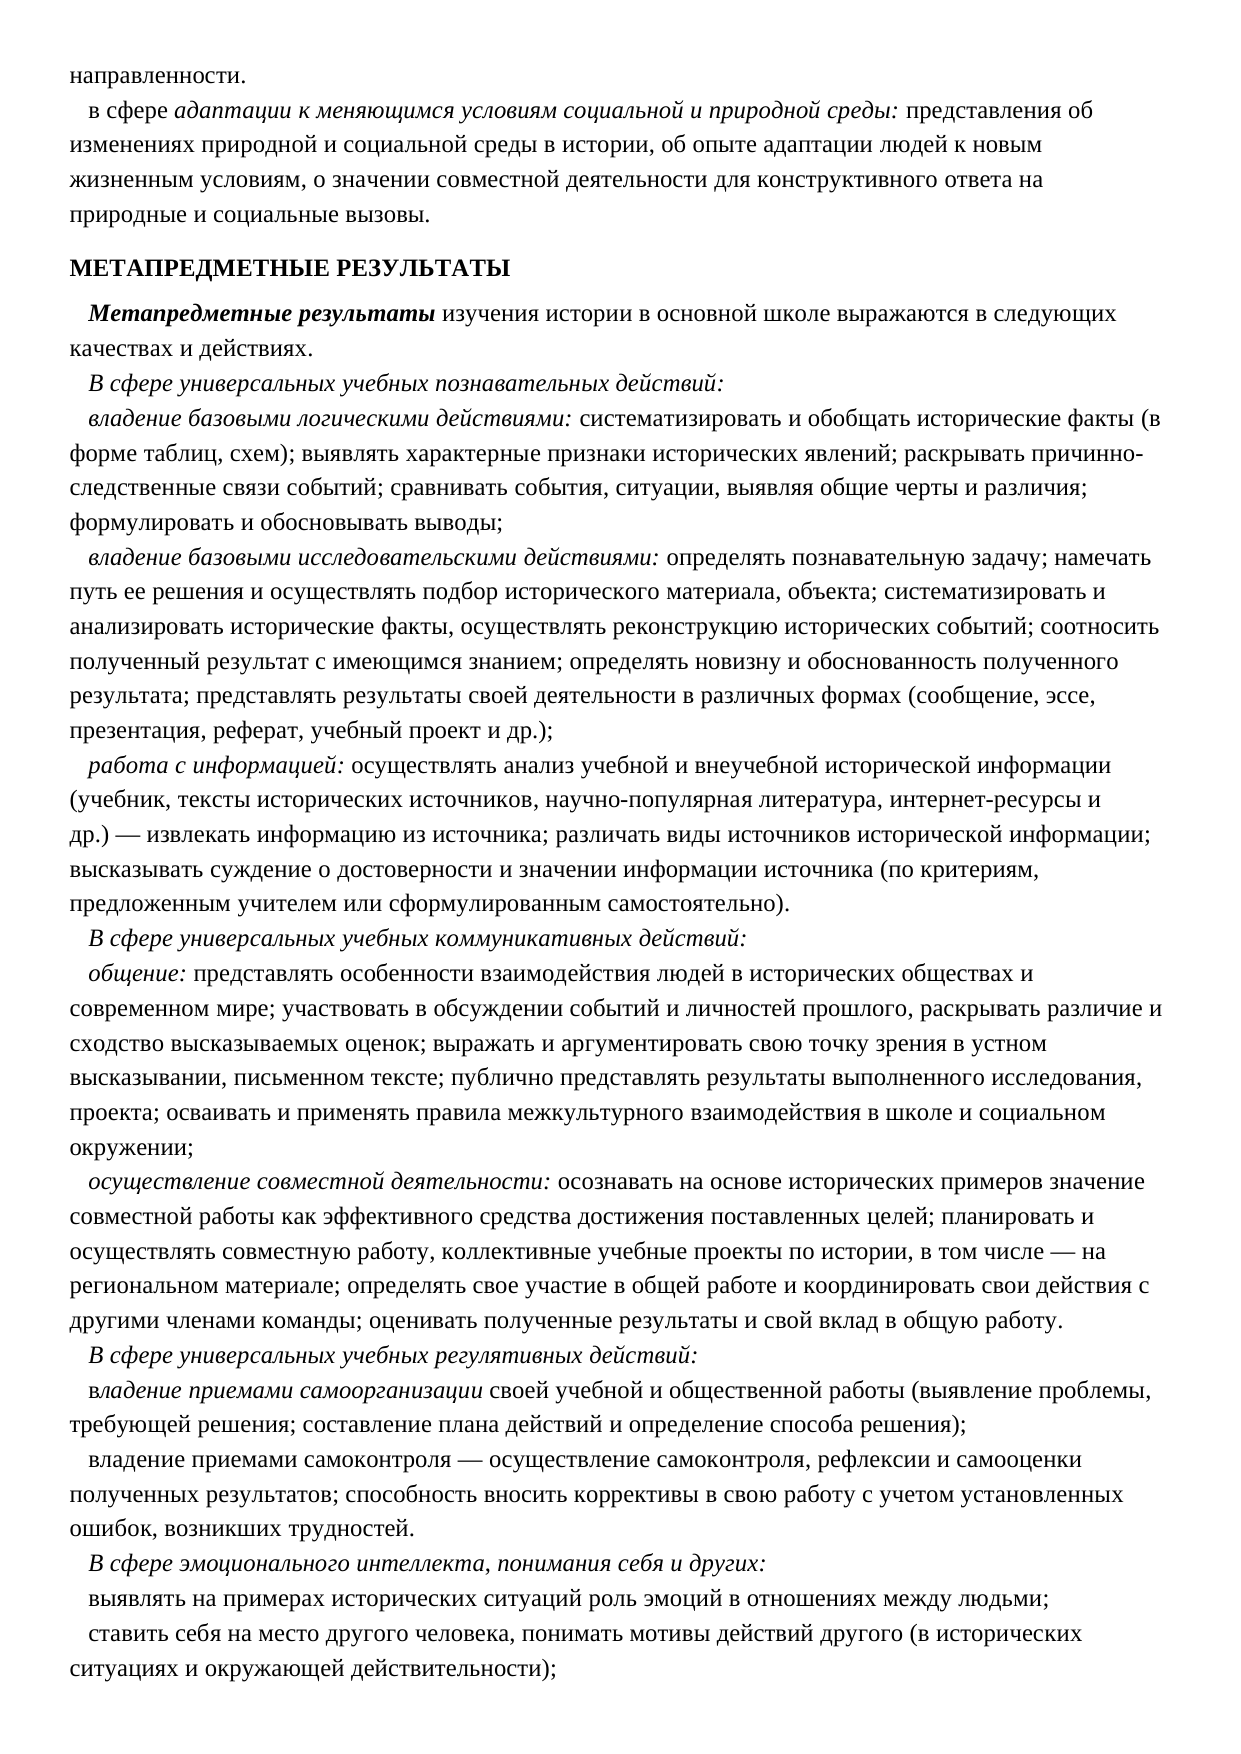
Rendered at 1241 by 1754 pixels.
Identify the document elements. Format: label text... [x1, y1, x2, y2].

text владение приемами самоконтроля — осуществление самоконтроля, рефлексии и самооценки полученных результатов; способность вносить коррективы в свою работу с учетом установленных ошибок, возникших трудностей. [69, 1444, 1134, 1542]
text общение: представлять особенности взаимодействия людей в исторических обществах и современном мире; участвовать в обсуждении событий и личностей прошлого, раскрывать различие и сходство высказываемых оценок; выражать и аргументировать свою точку зрения в устном высказывании, письменном тексте; публично представлять результаты выполненного исследования, проекта; осваивать и применять правила межкультурного взаимодействия в школе и социальном окружении; [69, 958, 1173, 1160]
text В сфере эмоционального интеллекта, понимания себя и других: [88, 1548, 1169, 1577]
text владение базовыми исследовательскими действиями: определять познавательную задачу; намечать путь ее решения и осуществлять подбор исторического материала, объекта; систематизировать и анализировать исторические факты, осуществлять реконструкцию исторических событий; соотносить полученный результат с имеющимся знанием; определять новизну и обоснованность полученного результата; представлять результаты своей деятельности в различных формах (сообщение, эссе, презентация, реферат, учебный проект и др.); [69, 542, 1170, 744]
text Метапредметные результаты изучения истории в основной школе выражаются в следующих качествах и действиях. [69, 298, 1127, 362]
text В сфере универсальных учебных регулятивных действий: [88, 1340, 1169, 1368]
text др.) — извлекать информацию из источника; различать виды источников исторической информации; высказывать суждение о достоверности и значении информации источника (по критериям, предложенным учителем или сформулированным самостоятельно). [69, 819, 1161, 917]
text в сфере адаптации к меняющимся условиям социальной и природной среды: представления об изменениях природной и социальной среды в истории, об опыте адаптации людей к новым жизненным условиям, о значении совместной деятельности для конструктивного ответа на природные и социальные вызовы. [69, 95, 1103, 228]
text ситуациях и окружающей действительности); [69, 1653, 1169, 1681]
text осуществление совместной деятельности: осознавать на основе исторических примеров значение совместной работы как эффективного средства достижения поставленных целей; планировать и осуществлять совместную работу, коллективные учебные проекты по истории, в том числе — на региональном материале; определять свое участие в общей работе и координировать свои действия с другими членами команды; оценивать полученные результаты и свой вклад в общую работу. [69, 1166, 1159, 1334]
text В сфере универсальных учебных познавательных действий: [88, 368, 1169, 397]
text направленности. [69, 60, 1169, 88]
text В сфере универсальных учебных коммуникативных действий: [88, 923, 1169, 952]
text владение приемами самоорганизации своей учебной и общественной работы (выявление проблемы, требующей решения; составление плана действий и определение способа решения); [69, 1375, 1161, 1438]
text выявлять на примерах исторических ситуаций роль эмоций в отношениях между людьми; ставить себя на место другого человека, понимать мотивы действий другого (в исторических [88, 1583, 1092, 1647]
text МЕТАПРЕДМЕТНЫЕ РЕЗУЛЬТАТЫ [69, 253, 1169, 282]
text владение базовыми логическими действиями: систематизировать и обобщать исторические факты (в форме таблиц, схем); выявлять характерные признаки исторических явлений; раскрывать причинно-следственные связи событий; сравнивать события, ситуации, выявляя общие черты и различия; формулировать и обосновывать выводы; [69, 403, 1170, 536]
text работа с информацией: осуществлять анализ учебной и внеучебной исторической информации (учебник, тексты исторических источников, научно-популярная литература, интернет-ресурсы и [69, 750, 1120, 813]
